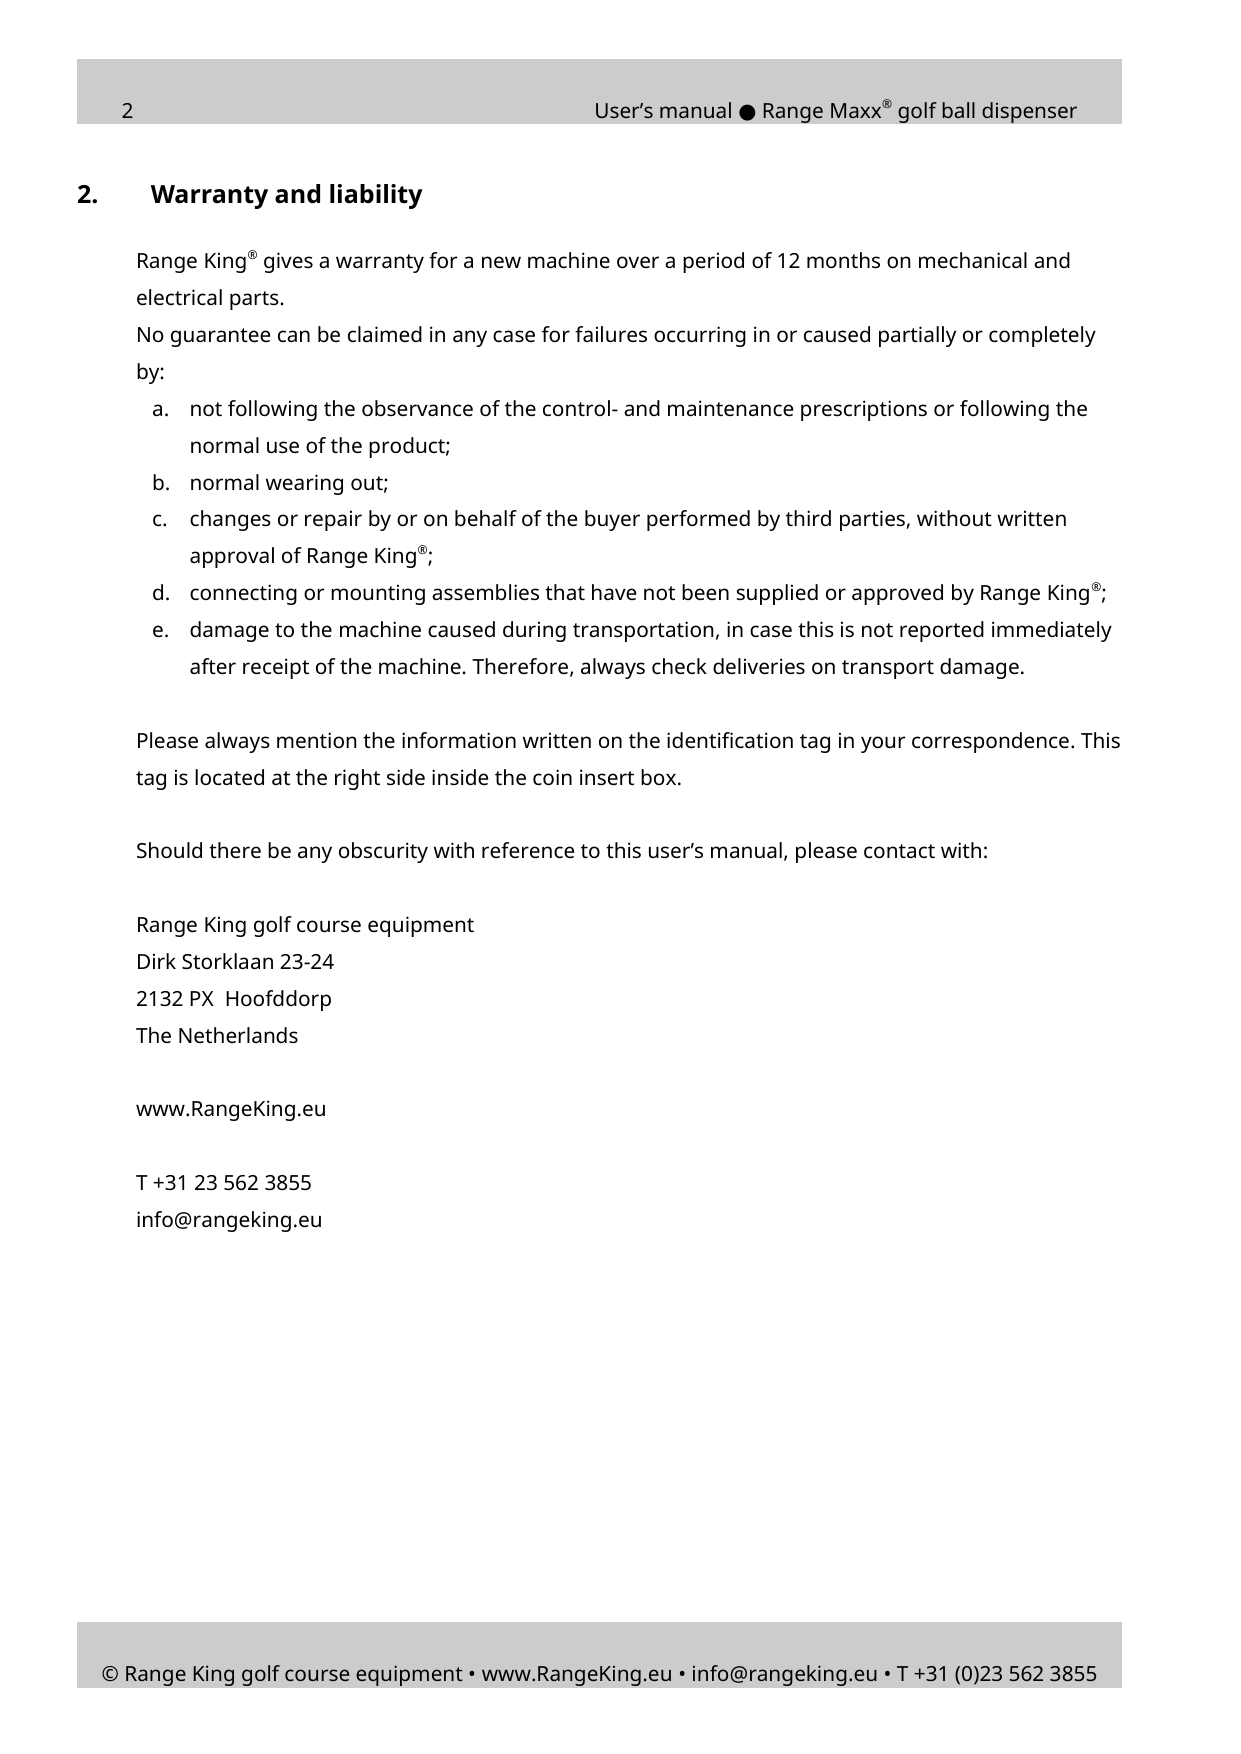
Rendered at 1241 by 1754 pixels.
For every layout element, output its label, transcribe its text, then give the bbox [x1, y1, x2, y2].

text T +31 23 562 3855 [136, 1168, 1122, 1197]
list normal wearing out; [152, 468, 1122, 496]
text The Netherlands [136, 1021, 1122, 1049]
text Range King® gives a warranty for a new machine over a period of 12 months on mechanical and electrical parts. [136, 246, 1122, 312]
text Please always mention the rmation written on the identification tag in your correspondence. This tag is located at the right side inside the coin insert box. [136, 726, 1122, 791]
text info@rangeking.eu [136, 1205, 1122, 1234]
list changes or repair by or on behalf of the buyer performed by third parties, without written approval of Range King®; [152, 504, 1122, 570]
text 2132 PX Hoofddorp [136, 984, 1122, 1012]
list connecting or mounting assemblies that have not been supplied or approved by Range King®; [152, 578, 1122, 607]
text No guarantee can be claimed in any case for failures occurring in or caused partially or completely by: [136, 320, 1122, 386]
text www.RangeKing.eu [136, 1094, 1122, 1123]
subtitle Warranty and liability [77, 177, 1122, 211]
list not following the observance of the control- and maintenance prescriptions or following the normal use of the product; [152, 394, 1122, 459]
text Range King golf course equipment [136, 910, 1122, 939]
text Should there be any obscurity with reference to this user’s manual, please contact with: [136, 836, 1122, 865]
list damage to the machine caused during transportation, in case this is not reported immediately after receipt of the machine. Therefore, always check deliveries on transport damage. [152, 615, 1122, 681]
text Dirk Storklaan 23-24 [136, 947, 1122, 976]
